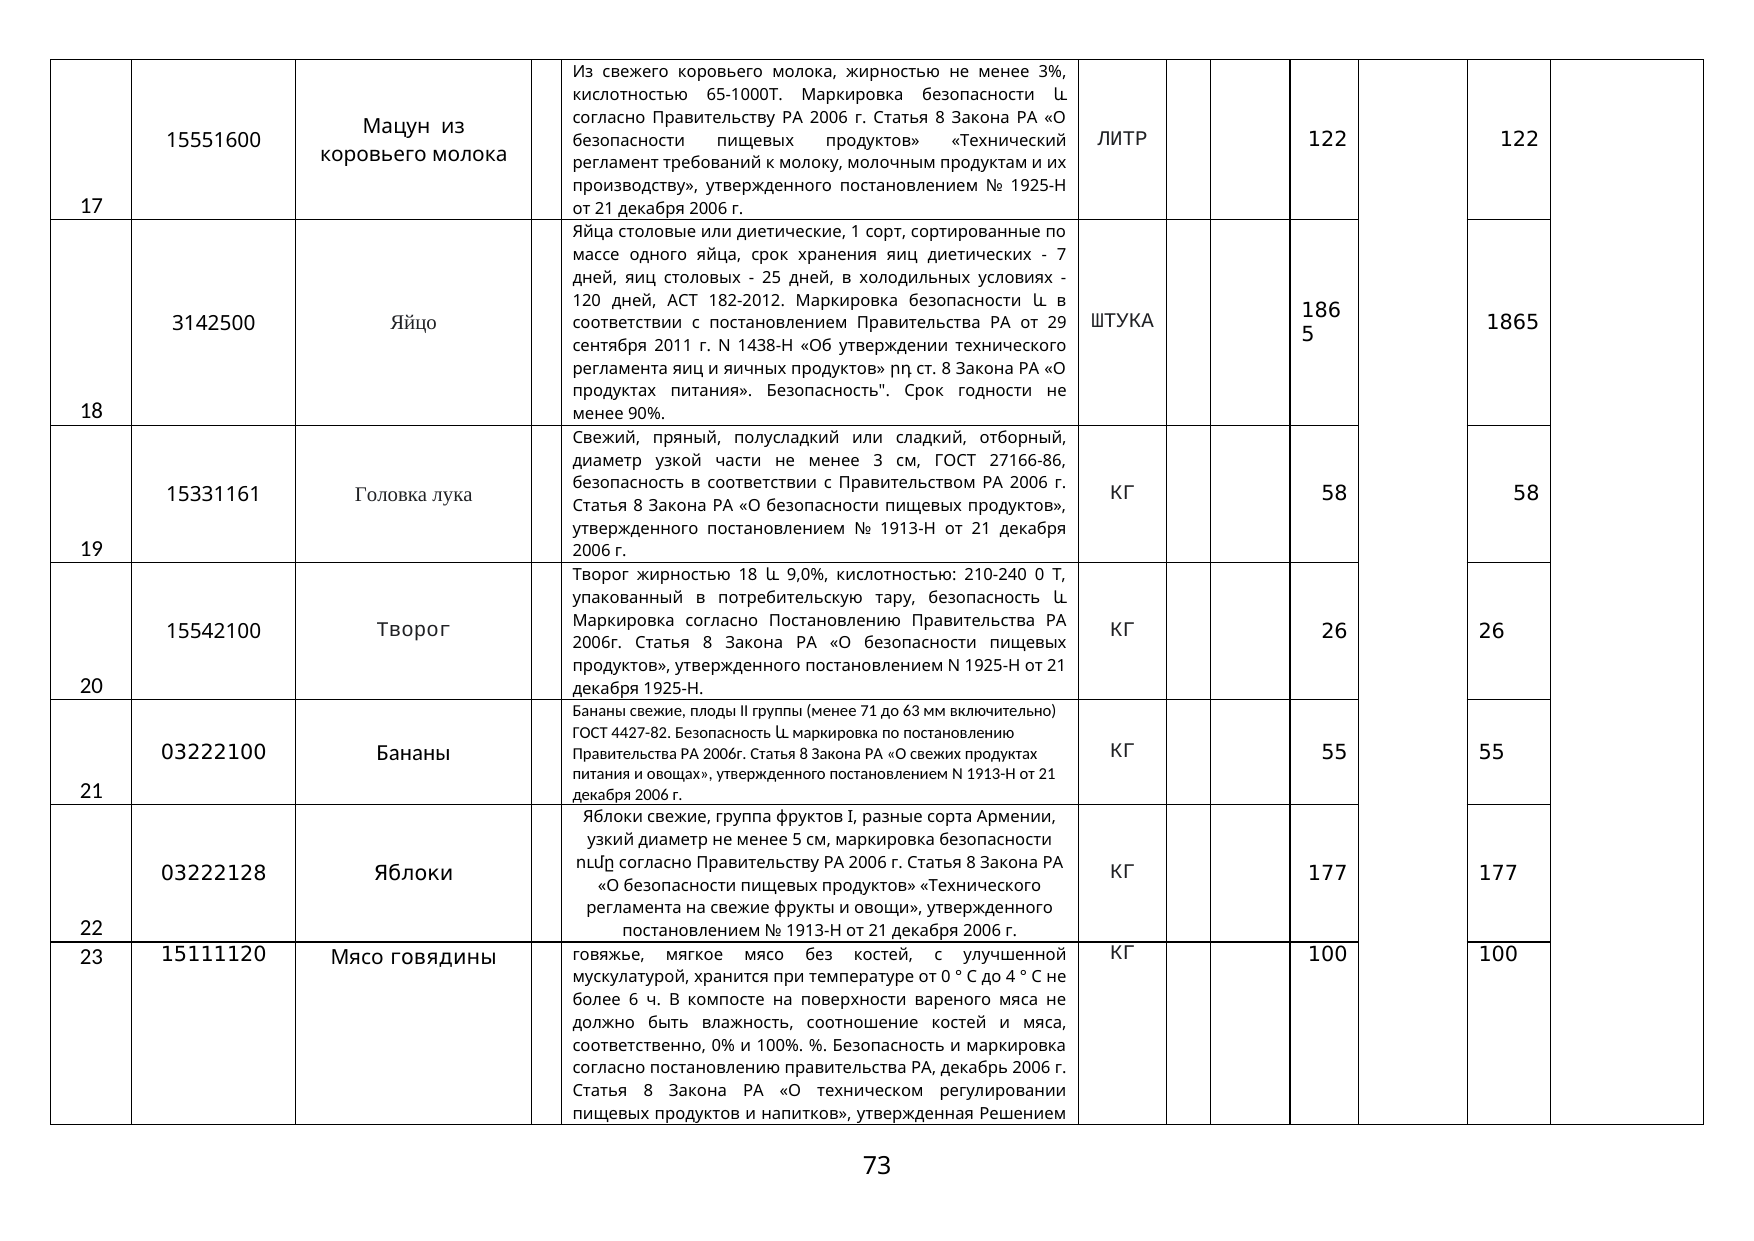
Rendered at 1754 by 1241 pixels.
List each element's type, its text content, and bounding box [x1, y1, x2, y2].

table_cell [562, 943, 1078, 1124]
table_cell [532, 700, 561, 804]
table_cell КГ [1079, 943, 1166, 1124]
table_cell 19 [51, 426, 131, 562]
table_cell 03222128 [132, 805, 295, 941]
table_cell [532, 943, 561, 1124]
table_cell Яйцо [296, 220, 531, 424]
table_cell [1211, 805, 1289, 941]
table_cell 55 [1468, 700, 1550, 804]
table_cell 18 [51, 220, 131, 424]
table_cell [1167, 805, 1210, 941]
table_cell 122 [1468, 60, 1550, 219]
table_cell 15111120 [132, 943, 295, 1124]
table_cell Мясо говядины [296, 943, 531, 1124]
table_cell [1211, 220, 1289, 424]
table_cell Творог [296, 563, 531, 699]
table_cell Бананы [296, 700, 531, 804]
table_cell 26 [1468, 563, 1550, 699]
table_cell 1865 [1291, 220, 1358, 424]
table_cell ЛИТР [1079, 60, 1166, 219]
table_cell Яблоки [296, 805, 531, 941]
table_cell 122 [1291, 60, 1358, 219]
table_cell 21 [51, 700, 131, 804]
table_cell 1865 [1468, 220, 1550, 424]
table_cell 55 [1291, 700, 1358, 804]
table_cell КГ [1079, 426, 1166, 562]
table_cell [1167, 60, 1210, 219]
table_cell [1167, 563, 1210, 699]
table_cell [1167, 426, 1210, 562]
table_cell [532, 426, 561, 562]
table_cell Творог жирностью 18 և 9,0%, кислотностью: 210-240 0 Т, упакованный в потребительскую тару, безопасность և Маркировка согласно Постановлению Правительства РА 2006г. Статья 8 Закона РА «О безопасности пищевых продуктов», утвержденного постановлением N 1925-Н от 21 декабря 1925-Н. [562, 563, 1078, 699]
table_cell КГ [1079, 563, 1166, 699]
table_cell [1211, 563, 1289, 699]
table_cell 03222100 [132, 700, 295, 804]
table_cell 17 [51, 60, 131, 219]
table_cell 15551600 [132, 60, 295, 219]
table_cell Мацун из коровьего молока [296, 60, 531, 219]
table_cell 177 [1291, 805, 1358, 941]
table_cell [1211, 60, 1289, 219]
table_cell Свежий, пряный, полусладкий или сладкий, отборный, диаметр узкой части не менее 3 см, ГОСТ 27166-86, безопасность в соответствии с Правительством РА 2006 г. Статья 8 Закона РА «О безопасности пищевых продуктов», утвержденного постановлением № 1913-Н от 21 декабря 2006 г. [562, 426, 1078, 562]
table_cell 58 [1291, 426, 1358, 562]
table_cell 100 [1468, 943, 1550, 1124]
table_cell Из свежего коровьего молока, жирностью не менее 3%, кислотностью 65-1000Т. Маркировка безопасности և согласно Правительству РА 2006 г. Статья 8 Закона РА «О безопасности пищевых продуктов» «Технический регламент требований к молоку, молочным продуктам и их производству», утвержденного постановлением № 1925-Н от 21 декабря 2006 г. [562, 60, 1078, 219]
table_cell 23 [51, 943, 131, 1124]
table_cell [1167, 220, 1210, 424]
table_cell Головка лука [296, 426, 531, 562]
table_cell [1167, 943, 1210, 1124]
table_cell 15331161 [132, 426, 295, 562]
table_cell ШТУКА [1079, 220, 1166, 424]
table_cell 15542100 [132, 563, 295, 699]
table_cell 3142500 [132, 220, 295, 424]
table_cell 58 [1468, 426, 1550, 562]
table_cell 20 [51, 563, 131, 699]
table_cell [532, 60, 561, 219]
table_cell [1211, 426, 1289, 562]
table_cell [532, 563, 561, 699]
table_cell Яйца столовые или диетические, 1 сорт, сортированные по массе одного яйца, срок хранения яиц диетических - 7 дней, яиц столовых - 25 дней, в холодильных условиях - 120 дней, АСТ 182-2012. Маркировка безопасности և в соответствии с постановлением Правительства РА от 29 сентября 2011 г. N 1438-Н «Об утверждении технического регламента яиц и яичных продуктов» րդ ст. 8 Закона РА «О продуктах питания». Безопасность". Срок годности не менее 90%. [562, 220, 1078, 424]
table_cell [1211, 943, 1289, 1124]
table_cell 26 [1291, 563, 1358, 699]
table_cell Бананы свежие, плоды II группы (менее 71 до 63 мм включительно) ГОСТ 4427-82. Безопасность և маркировка по постановлению Правительства РА 2006г. Статья 8 Закона РА «О свежих продуктах питания и овощах», утвержденного постановлением N 1913-Н от 21 декабря 2006 г. [562, 700, 1078, 804]
table_cell КГ [1079, 700, 1166, 804]
table_cell 100 [1291, 943, 1358, 1124]
table_cell 177 [1468, 805, 1550, 941]
table_cell 22 [51, 805, 131, 941]
table_cell Яблоки свежие, группа фруктов I, разные сорта Армении, узкий диаметр не менее 5 см, маркировка безопасности ումը согласно Правительству РА 2006 г. Статья 8 Закона РА «О безопасности пищевых продуктов» «Технического регламента на свежие фрукты и овощи», утвержденного постановлением № 1913-Н от 21 декабря 2006 г. [562, 805, 1078, 941]
table_cell [532, 220, 561, 424]
table_cell [532, 805, 561, 941]
table_cell [1211, 700, 1289, 804]
table_cell [1167, 700, 1210, 804]
table_cell КГ [1079, 805, 1166, 941]
